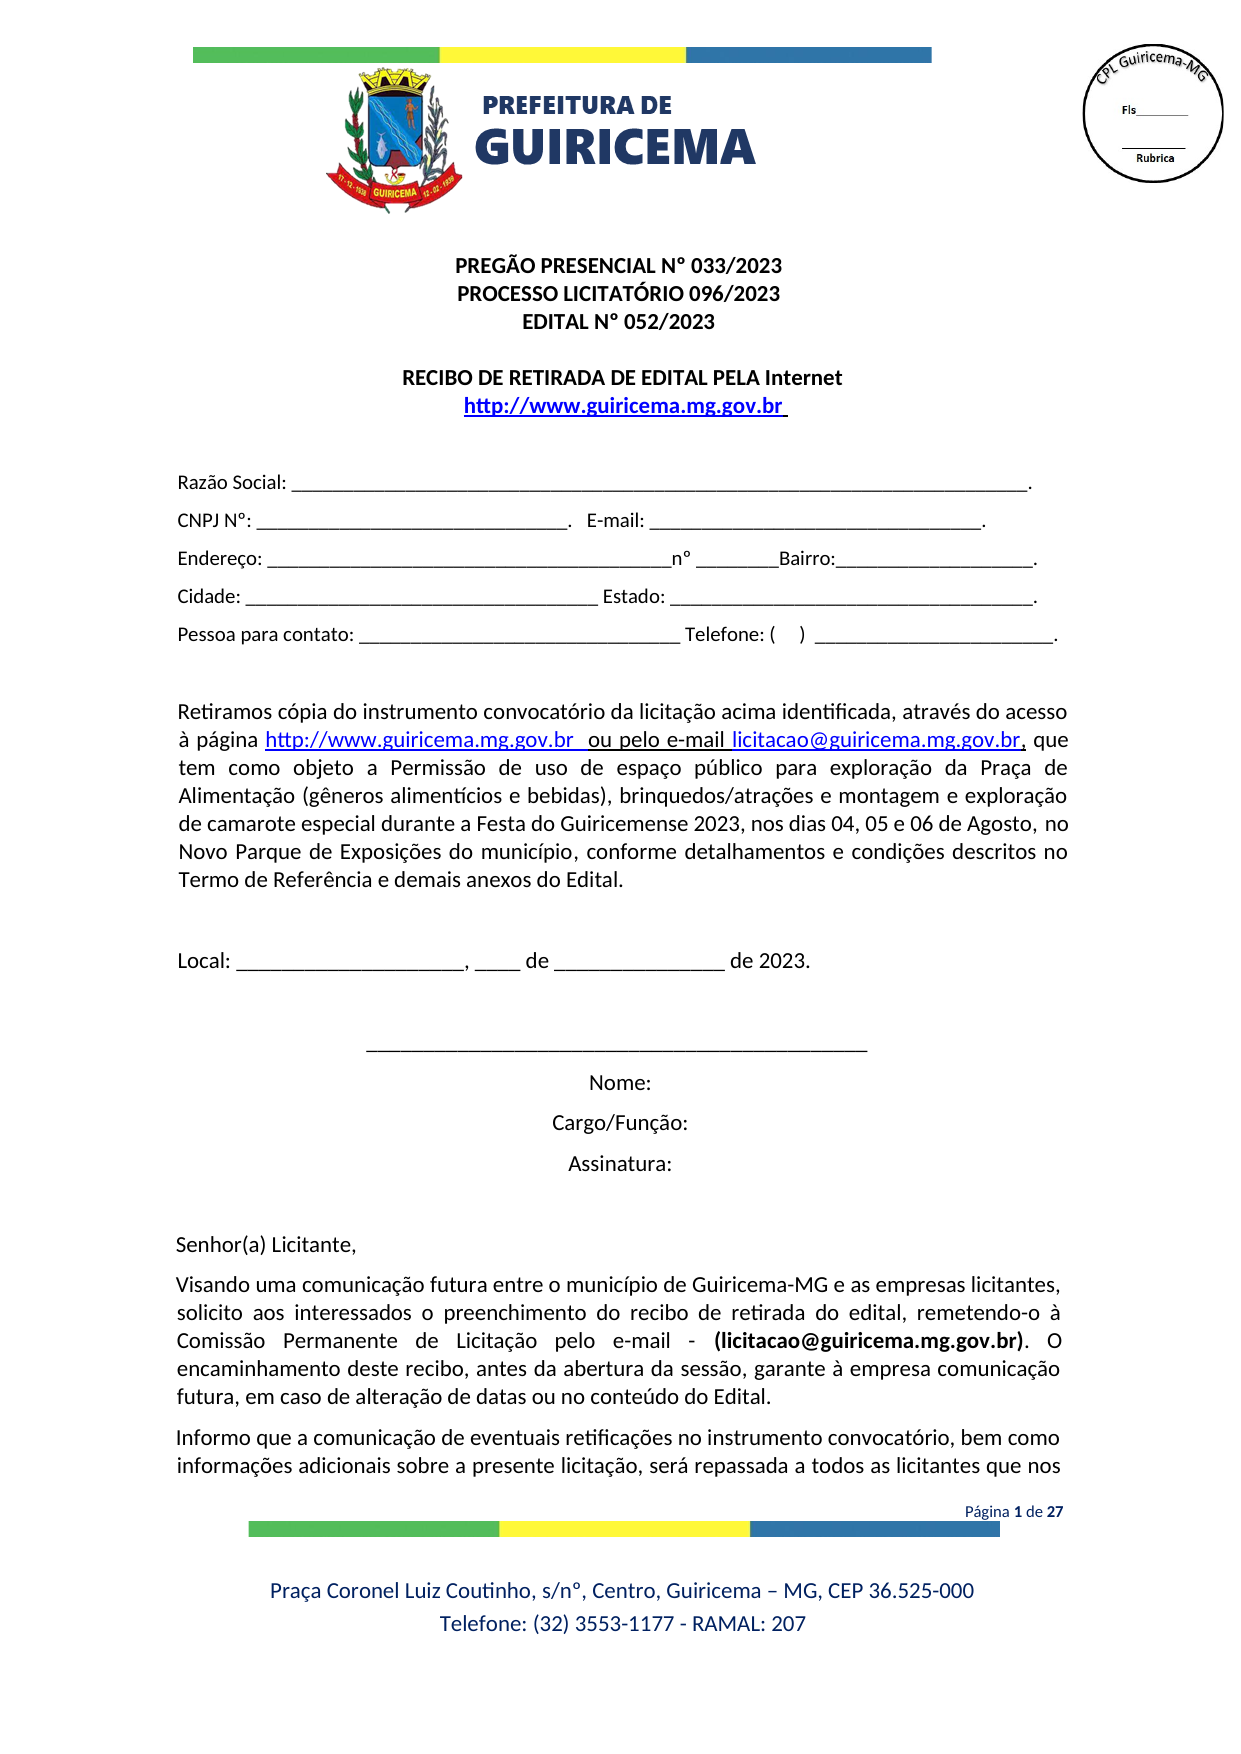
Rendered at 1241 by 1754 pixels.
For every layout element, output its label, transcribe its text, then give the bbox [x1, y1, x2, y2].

text PROCESSO LICITATÓRIO 096/2023 [295, 279, 942, 307]
text Razão Social: _______________________________________________________________________. [177, 469, 1063, 495]
text Cargo/Função: [177, 1108, 1063, 1136]
text EDITAL Nº 052/2023 [295, 307, 942, 335]
text Nome: [177, 1068, 1063, 1096]
text Visando uma comunicação futura entre o município de Guiricema-MG e as empresas licitantes, solicito aos interessados o preenchimento do recibo de retirada do edital, remetendo-o à Comissão Permanente de Licitação pelo e-mail - (licitacao@guiricema.mg.gov.br). O encaminhamento deste recibo, antes da abertura da sessão, garante à empresa comunicação futura, em caso de alteração de datas ou no conteúdo do Edital. [176, 1270, 1062, 1411]
picture [1082, 44, 1224, 183]
text Senhor(a) Licitante, [176, 1230, 1062, 1258]
picture [248, 1521, 1000, 1537]
text CNPJ Nº: ______________________________. E-mail: ________________________________. [177, 507, 1024, 533]
text Endereço: _______________________________________nº ________Bairro:___________________. [177, 545, 1063, 571]
text Pessoa para contato: _______________________________ Telefone: ( ) _______________________. [177, 621, 1063, 647]
text Retiramos cópia do instrumento convocatório da licitação acima identificada, através do acesso à página http://www.guiricema.mg.gov.br ou pelo e-mail licitacao@guiricema.mg.gov.br, que tem como objeto a Permissão de uso de espaço público para exploração da Praça de Alimentação (gêneros alimentícios e bebidas), brinquedos/atrações e montagem e exploração de camarote especial durante a Festa do Guiricemense 2023, nos dias 04, 05 e 06 de Agosto, no Novo Parque de Exposições do município, conforme detalhamentos e condições descritos no Termo de Referência e demais anexos do Edital. [177, 697, 1069, 893]
text ____________________________________________ [177, 1027, 1057, 1055]
text Assinatura: [177, 1149, 1063, 1177]
text RECIBO DE RETIRADA DE EDITAL PELA Internet http://www.guiricema.mg.gov.br [296, 363, 949, 419]
text PREGÃO PRESENCIAL Nº 033/2023 [295, 251, 942, 279]
text Cidade: __________________________________ Estado: ___________________________________. [177, 583, 1063, 609]
text Local: ____________________, ____ de _______________ de 2023. [177, 946, 1069, 974]
